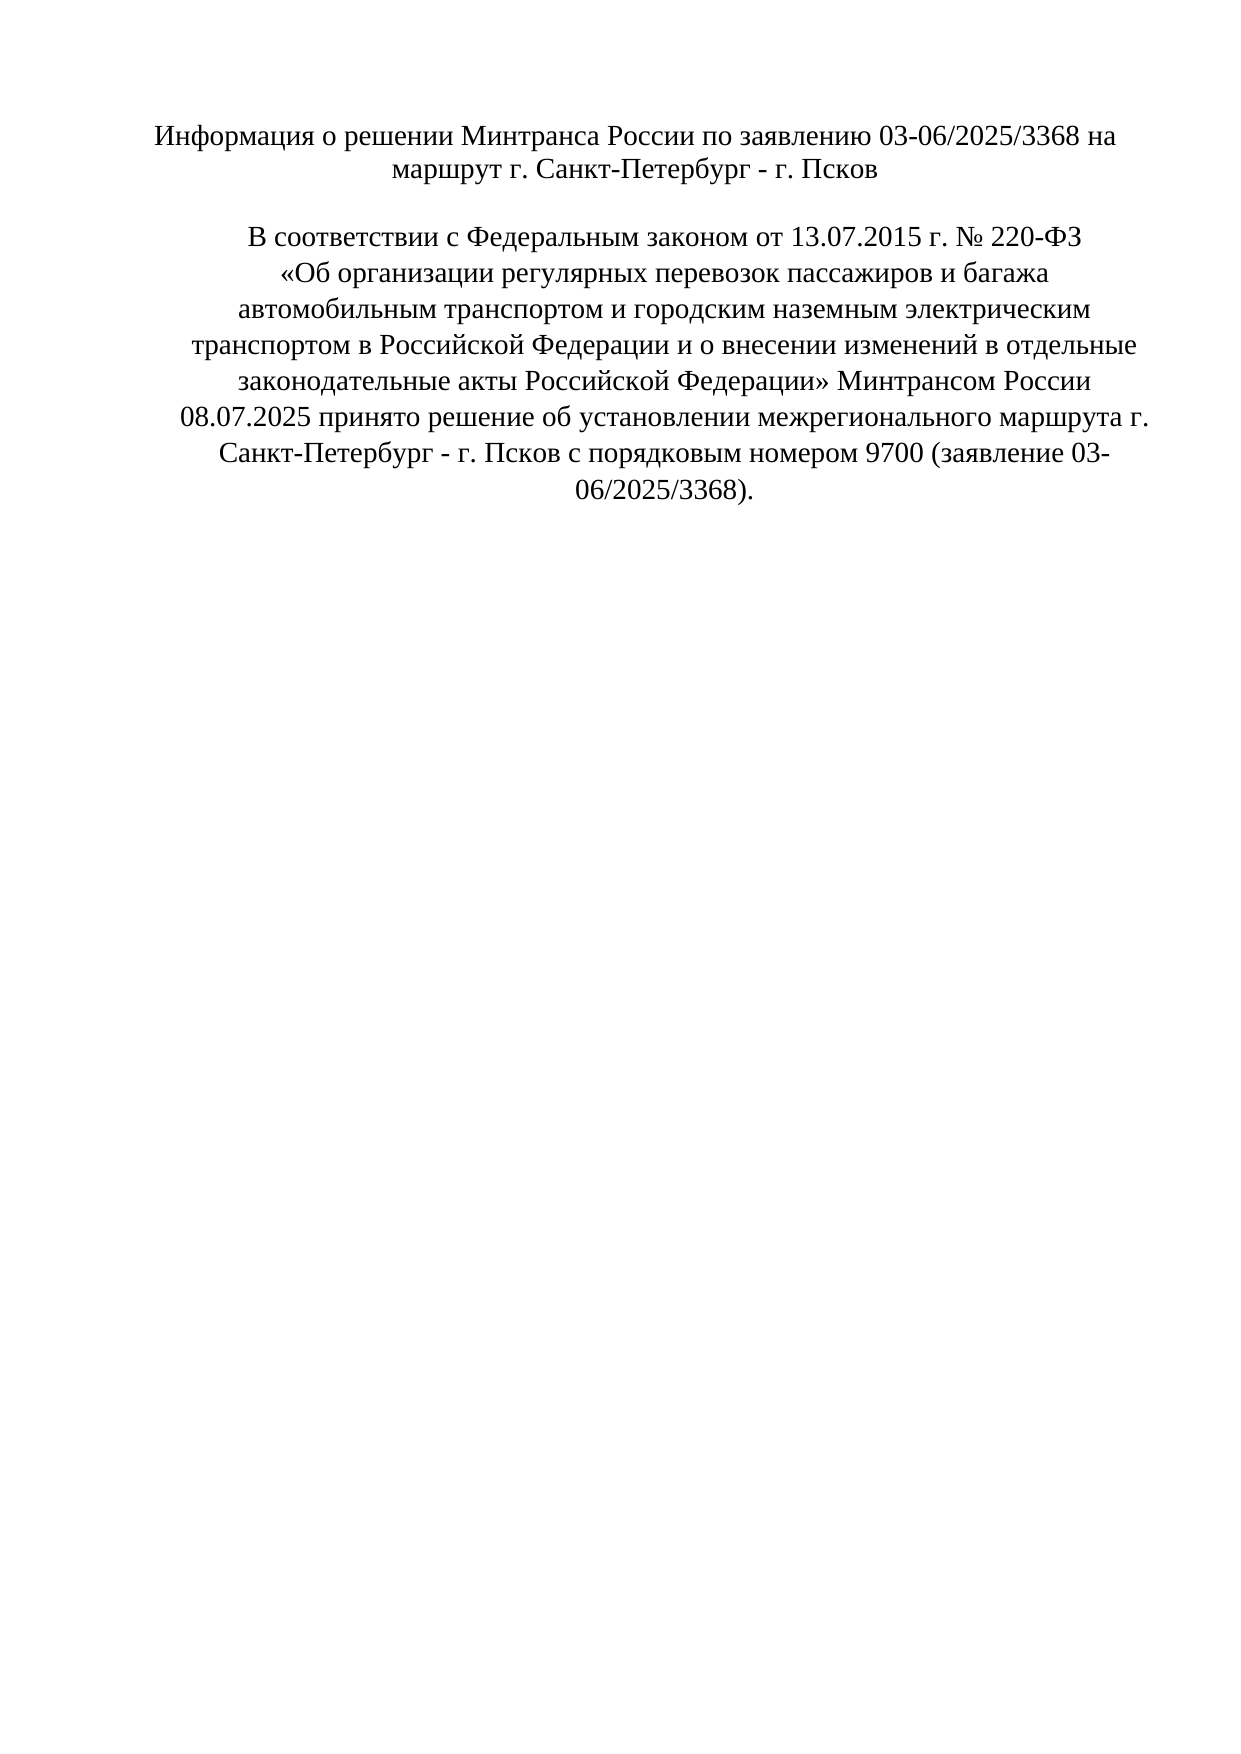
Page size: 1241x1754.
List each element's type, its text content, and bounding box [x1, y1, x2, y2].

text Информация о решении Минтранса России по заявлению 03-06/2025/3368 на маршрут г. Санкт-Петербург - г. Псков [118, 118, 1152, 185]
text В соответствии с Федеральным законом от 13.07.2015 г. № 220-ФЗ «Об организации регулярных перевозок пассажиров и багажа автомобильным транспортом и городским наземным электрическим транспортом в Российской Федерации и о внесении изменений в отдельные законодательные акты Российской Федерации» Минтрансом России 08.07.2025 принято решение об установлении межрегионального маршрута г. Санкт-Петербург - г. Псков с порядковым номером 9700 (заявление 03-06/2025/3368). [177, 219, 1152, 505]
